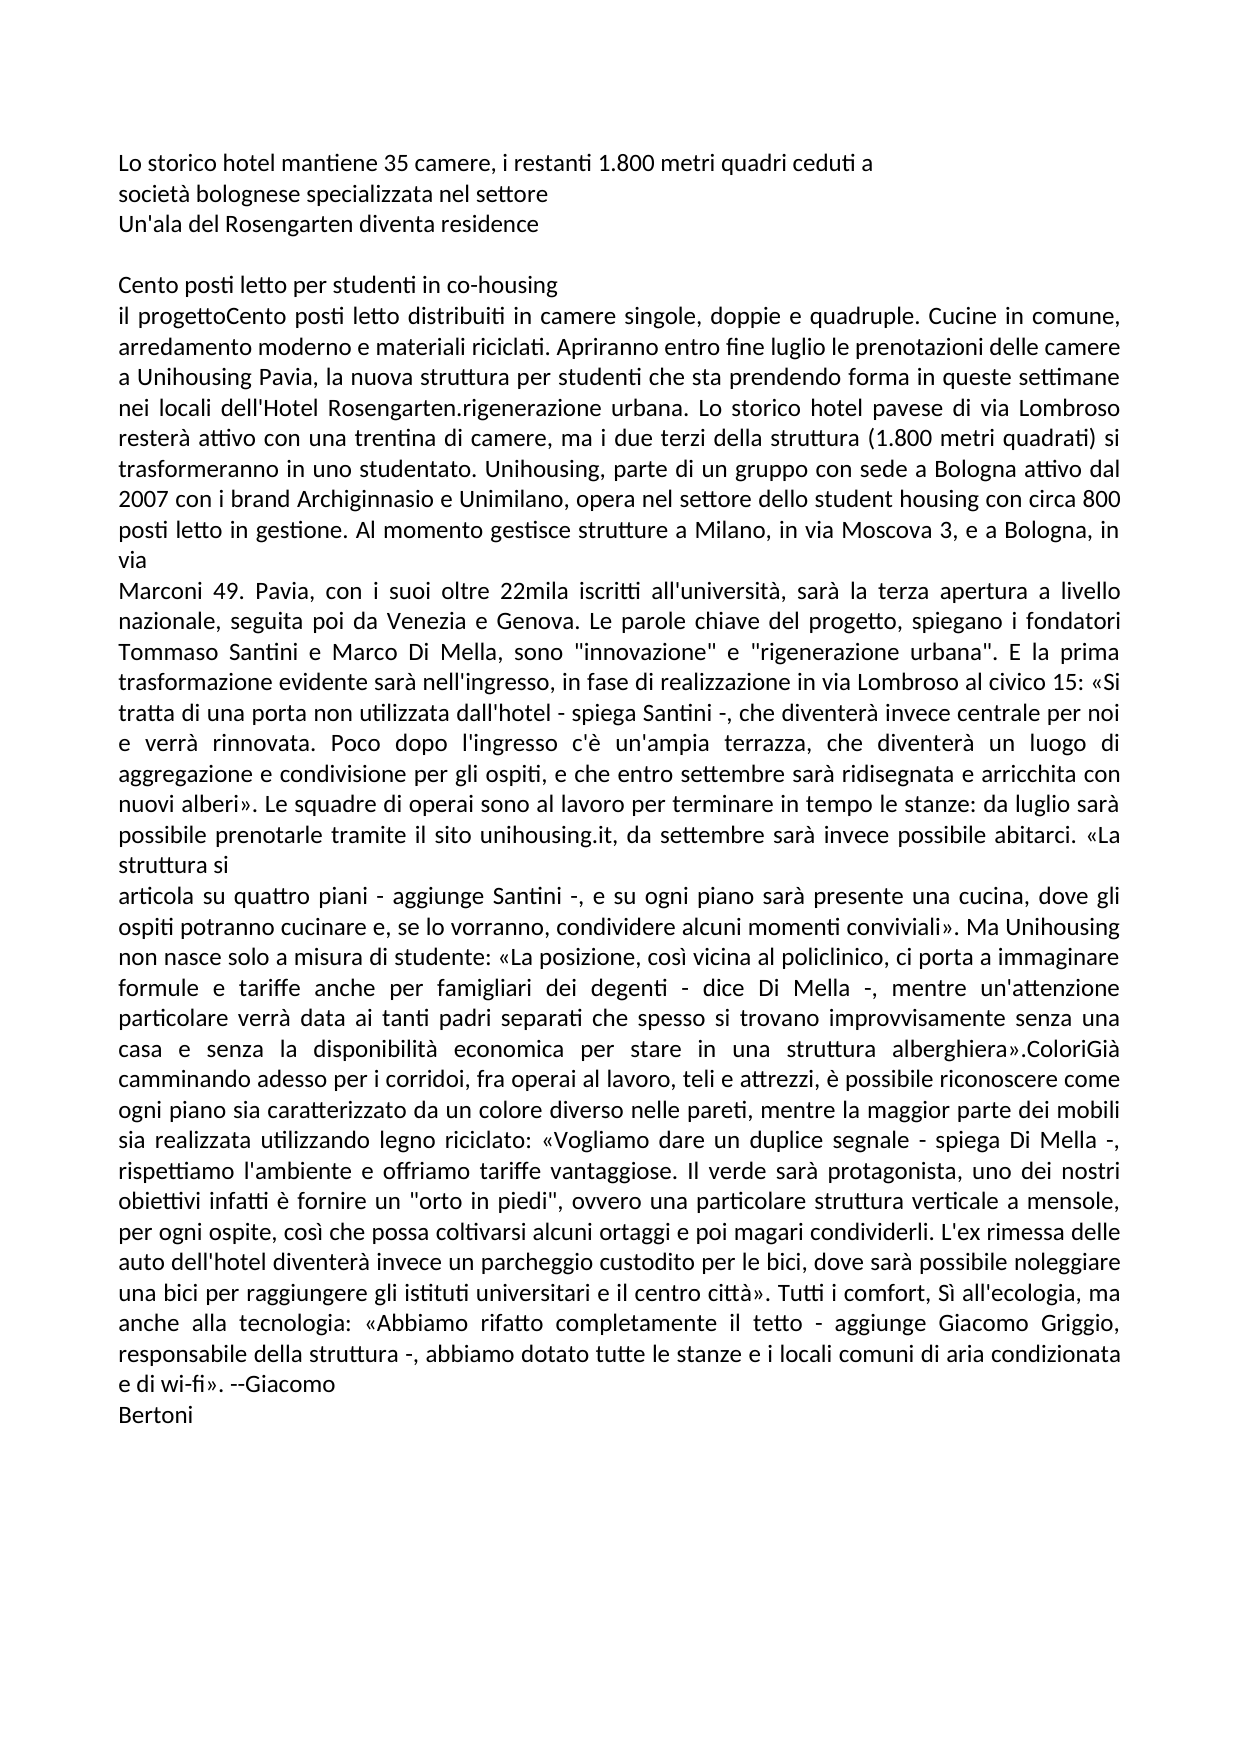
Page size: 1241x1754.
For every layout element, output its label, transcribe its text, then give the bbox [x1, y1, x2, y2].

text articola su quattro piani - aggiunge Santini -, e su ogni piano sarà presente una cucina, dove gli ospiti potranno cucinare e, se lo vorranno, condividere alcuni momenti conviviali». Ma Unihousing non nasce solo a misura di studente: «La posizione, così vicina al policlinico, ci porta a immaginare formule e tariffe anche per famigliari dei degenti - dice Di Mella -, mentre un'attenzione particolare verrà data ai tanti padri separati che spesso si trovano improvvisamente senza una casa e senza la disponibilità economica per stare in una struttura alberghiera».ColoriGià camminando adesso per i corridoi, fra operai al lavoro, teli e attrezzi, è possibile riconoscere come ogni piano sia caratterizzato da un colore diverso nelle pareti, mentre la maggior parte dei mobili sia realizzata utilizzando legno riciclato: «Vogliamo dare un duplice segnale - spiega Di Mella -, rispettiamo l'ambiente e offriamo tariffe vantaggiose. Il verde sarà protagonista, uno dei nostri obiettivi infatti è fornire un "orto in piedi", ovvero una particolare struttura verticale a mensole, per ogni ospite, così che possa coltivarsi alcuni ortaggi e poi magari condividerli. L'ex rimessa delle auto dell'hotel diventerà invece un parcheggio custodito per le bici, dove sarà possibile noleggiare una bici per raggiungere gli istituti universitari e il centro città». Tutti i comfort, Sì all'ecologia, ma anche alla tecnologia: «Abbiamo rifatto completamente il tetto - aggiunge Giacomo Griggio, responsabile della struttura -, abbiamo dotato tutte le stanze e i locali comuni di aria condizionata e di wi-fi». --Giacomo [118, 880, 1122, 1399]
text società bolognese specializzata nel settore [118, 178, 1122, 209]
text Lo storico hotel mantiene 35 camere, i restanti 1.800 metri quadri ceduti a [118, 148, 1122, 178]
text Marconi 49. Pavia, con i suoi oltre 22mila iscritti all'università, sarà la terza apertura a livello nazionale, seguita poi da Venezia e Genova. Le parole chiave del progetto, spiegano i fondatori Tommaso Santini e Marco Di Mella, sono "innovazione" e "rigenerazione urbana". E la prima trasformazione evidente sarà nell'ingresso, in fase di realizzazione in via Lombroso al civico 15: «Si tratta di una porta non utilizzata dall'hotel - spiega Santini -, che diventerà invece centrale per noi e verrà rinnovata. Poco dopo l'ingresso c'è un'ampia terrazza, che diventerà un luogo di aggregazione e condivisione per gli ospiti, e che entro settembre sarà ridisegnata e arricchita con nuovi alberi». Le squadre di operai sono al lavoro per terminare in tempo le stanze: da luglio sarà possibile prenotarle tramite il sito unihousing.it, da settembre sarà invece possibile abitarci. «La struttura si [118, 575, 1122, 880]
text Un'ala del Rosengarten diventa residence [118, 209, 1122, 239]
text Cento posti letto per studenti in co-housing [118, 270, 1122, 300]
text Bertoni [118, 1399, 1122, 1429]
text il progettoCento posti letto distribuiti in camere singole, doppie e quadruple. Cucine in comune, arredamento moderno e materiali riciclati. Apriranno entro fine luglio le prenotazioni delle camere a Unihousing Pavia, la nuova struttura per studenti che sta prendendo forma in queste settimane nei locali dell'Hotel Rosengarten.rigenerazione urbana. Lo storico hotel pavese di via Lombroso resterà attivo con una trentina di camere, ma i due terzi della struttura (1.800 metri quadrati) si trasformeranno in uno studentato. Unihousing, parte di un gruppo con sede a Bologna attivo dal 2007 con i brand Archiginnasio e Unimilano, opera nel settore dello student housing con circa 800 posti letto in gestione. Al momento gestisce strutture a Milano, in via Moscova 3, e a Bologna, in via [118, 300, 1122, 575]
